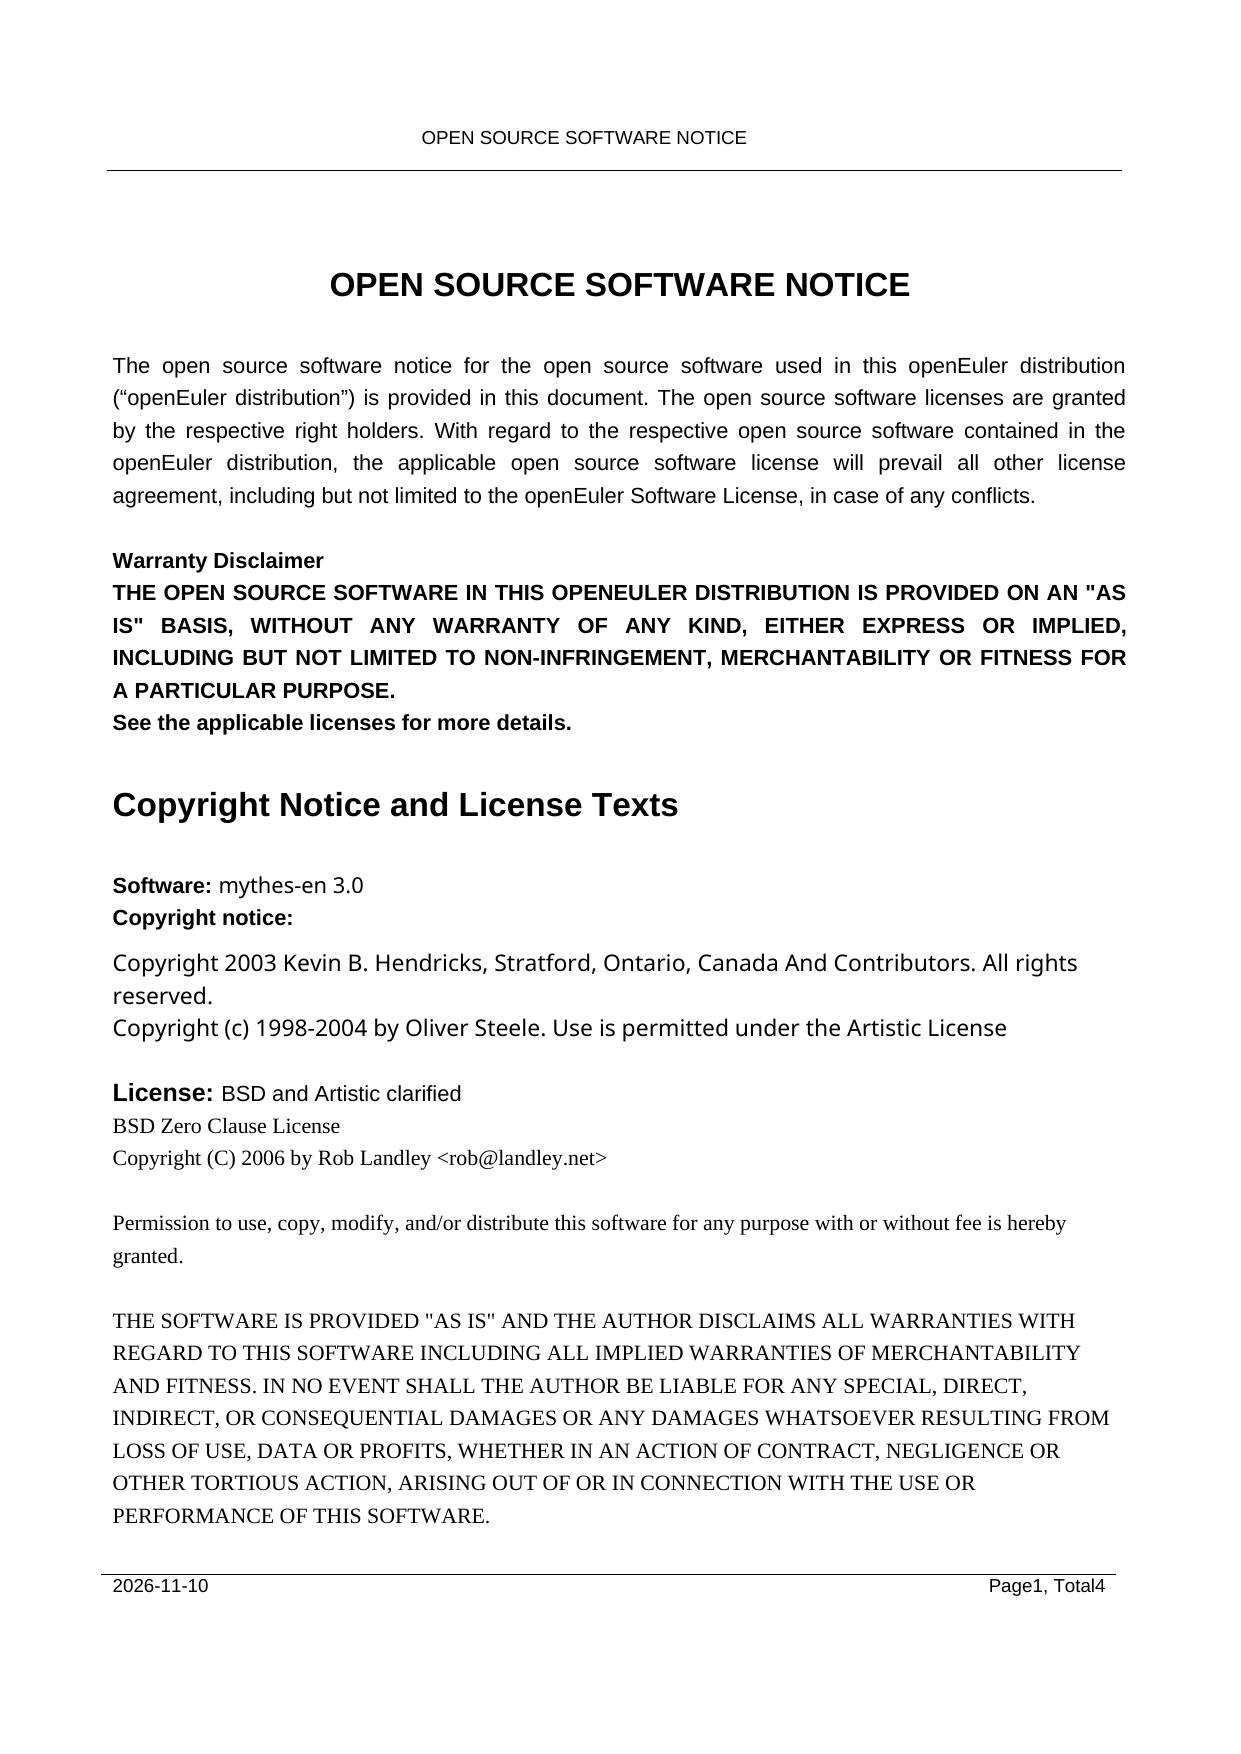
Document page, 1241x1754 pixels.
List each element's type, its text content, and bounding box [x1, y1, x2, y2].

text OPEN SOURCE SOFTWARE NOTICE [112, 251, 1128, 316]
text Copyright Notice and License Texts [112, 771, 1128, 836]
text Copyright 2003 Kevin B. Hendricks, Stratford, Ontario, Canada And Contributors. All rights reserved. Copyright (c) 1998-2004 by Oliver Steele. Use is permitted under the Artistic License [112, 947, 1128, 1077]
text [112, 1109, 1128, 1532]
text The open source software notice for the open source software used in this openEuler distribution (“openEuler distribution”) is provided in this document. The open source software licenses are granted by the respective right holders. With regard to the respective open source software contained in the openEuler distribution, the applicable open source software license will prevail all other license agreement, including but not limited to the openEuler Software License, in case of any conflicts. [112, 349, 1128, 511]
text Warranty Disclaimer [112, 544, 1128, 576]
title Software: mythes-en 3.0 [112, 869, 1128, 901]
text THE OPEN SOURCE SOFTWARE IN THIS OPENEULER DISTRIBUTION IS PROVIDED ON AN "AS IS" BASIS, WITHOUT ANY WARRANTY OF ANY KIND, EITHER EXPRESS OR IMPLIED, INCLUDING BUT NOT LIMITED TO NON-INFRINGEMENT, MERCHANTABILITY OR FITNESS FOR A PARTICULAR PURPOSE. See the applicable licenses for more details. [112, 576, 1128, 739]
text License: BSD and Artistic clarified [112, 1077, 1128, 1109]
text Copyright notice: [112, 901, 1128, 934]
